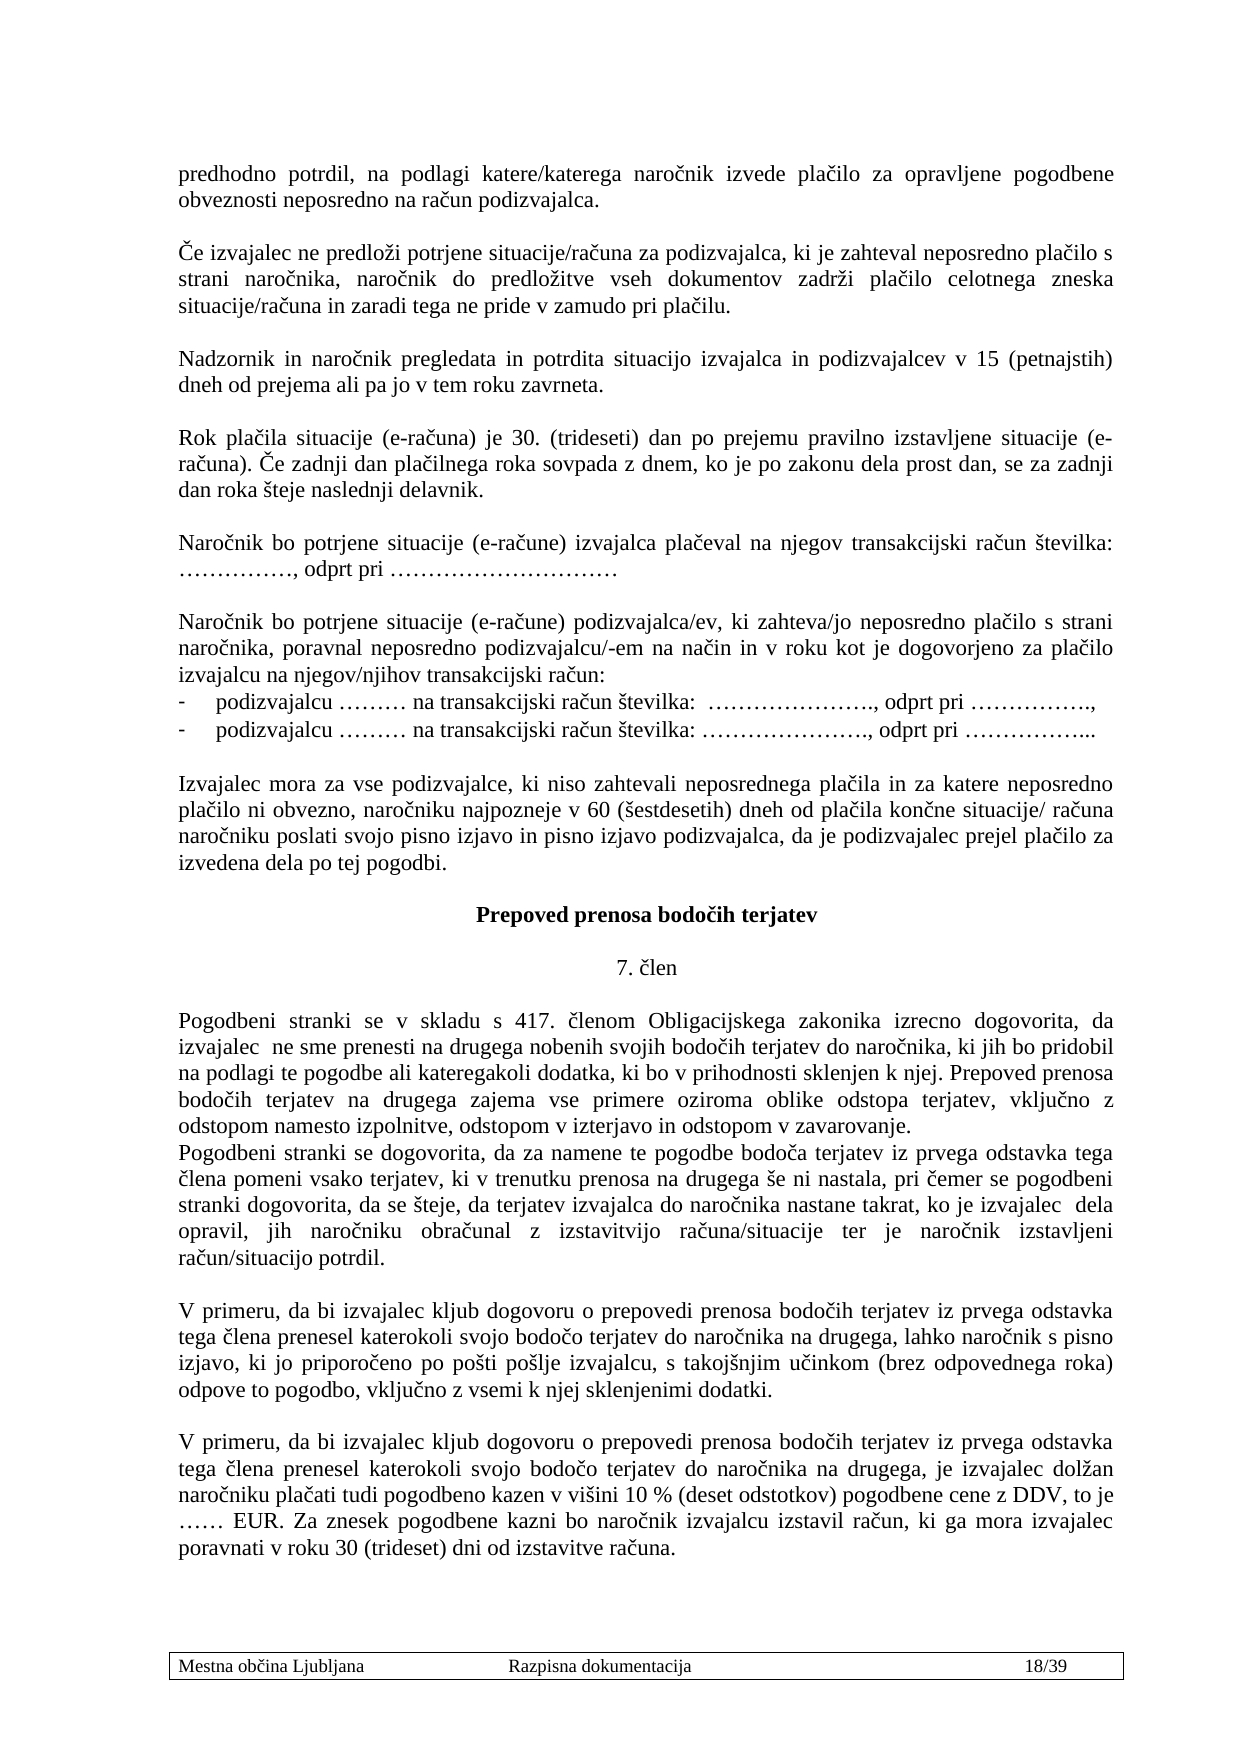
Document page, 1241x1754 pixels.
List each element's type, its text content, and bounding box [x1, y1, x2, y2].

text Prepoved prenosa bodočih terjatev [178, 901, 1115, 928]
text Izvajalec mora za vse podizvajalce, ki niso zahtevali neposrednega plačila in za katere neposredno plačilo ni obvezno, naročniku najpozneje v 60 (šestdesetih) dneh od plačila končne situacije/ računa naročniku poslati svojo pisno izjavo in pisno izjavo podizvajalca, da je podizvajalec prejel plačilo za izvedena dela po tej pogodbi. [178, 769, 1115, 875]
text Naročnik bo potrjene situacije (e-račune) podizvajalca/ev, ki zahteva/jo neposredno plačilo s strani naročnika, poravnal neposredno podizvajalcu/-em na način in v roku kot je dogovorjeno za plačilo izvajalcu na njegov/njihov transakcijski račun: [178, 608, 1115, 687]
list podizvajalcu ……… na transakcijski račun številka: …………………., odprt pri ……………., [178, 687, 1115, 715]
list podizvajalcu ……… na transakcijski račun številka: …………………., odprt pri ……………... [178, 715, 1115, 743]
text Nadzornik in naročnik pregledata in potrdita situacijo izvajalca in podizvajalcev v 15 (petnajstih) dneh od prejema ali pa jo v tem roku zavrneta. [178, 344, 1115, 397]
text Naročnik bo potrjene situacije (e-račune) izvajalca plačeval na njegov transakcijski račun številka: ……………, odprt pri ………………………… [178, 529, 1115, 582]
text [178, 160, 1115, 213]
text Rok plačila situacije (e-računa) je 30. (trideseti) dan po prejemu pravilno izstavljene situacije (e-računa). Če zadnji dan plačilnega roka sovpada z dnem, ko je po zakonu dela prost dan, se za zadnji dan roka šteje naslednji delavnik. [178, 424, 1115, 503]
text Pogodbeni stranki se dogovorita, da za namene te pogodbe bodoča terjatev iz prvega odstavka tega člena pomeni vsako terjatev, ki v trenutku prenosa na drugega še ni nastala, pri čemer se pogodbeni stranki dogovorita, da se šteje, da terjatev izvajalca do naročnika nastane takrat, ko je izvajalec dela opravil, jih naročniku obračunal z izstavitvijo računa/situacije ter je naročnik izstavljeni račun/situacijo potrdil. [178, 1138, 1115, 1270]
text 7. člen [178, 954, 1115, 980]
text Če izvajalec ne predloži potrjene situacije/računa za podizvajalca, ki je zahteval neposredno plačilo s strani naročnika, naročnik do predložitve vseh dokumentov zadrži plačilo celotnega zneska situacije/računa in zaradi tega ne pride v zamudo pri plačilu. [178, 239, 1115, 318]
text V primeru, da bi izvajalec kljub dogovoru o prepovedi prenosa bodočih terjatev iz prvega odstavka tega člena prenesel katerokoli svojo bodočo terjatev do naročnika na drugega, je izvajalec dolžan naročniku plačati tudi pogodbeno kazen v višini 10 % (deset odstotkov) pogodbene cene z DDV, to je …… EUR. Za znesek pogodbene kazni bo naročnik izvajalcu izstavil račun, ki ga mora izvajalec poravnati v roku 30 (trideset) dni od izstavitve računa. [178, 1428, 1115, 1560]
text V primeru, da bi izvajalec kljub dogovoru o prepovedi prenosa bodočih terjatev iz prvega odstavka tega člena prenesel katerokoli svojo bodočo terjatev do naročnika na drugega, lahko naročnik s pisno izjavo, ki jo priporočeno po pošti pošlje izvajalcu, s takojšnjim učinkom (brez odpovednega roka) odpove to pogodbo, vključno z vsemi k njej sklenjenimi dodatki. [178, 1297, 1115, 1402]
text Pogodbeni stranki se v skladu s 417. členom Obligacijskega zakonika izrecno dogovorita, da izvajalec ne sme prenesti na drugega nobenih svojih bodočih terjatev do naročnika, ki jih bo pridobil na podlagi te pogodbe ali kateregakoli dodatka, ki bo v prihodnosti sklenjen k njej. Prepoved prenosa bodočih terjatev na drugega zajema vse primere oziroma oblike odstopa terjatev, vključno z odstopom namesto izpolnitve, odstopom v izterjavo in odstopom v zavarovanje. [178, 1007, 1115, 1138]
